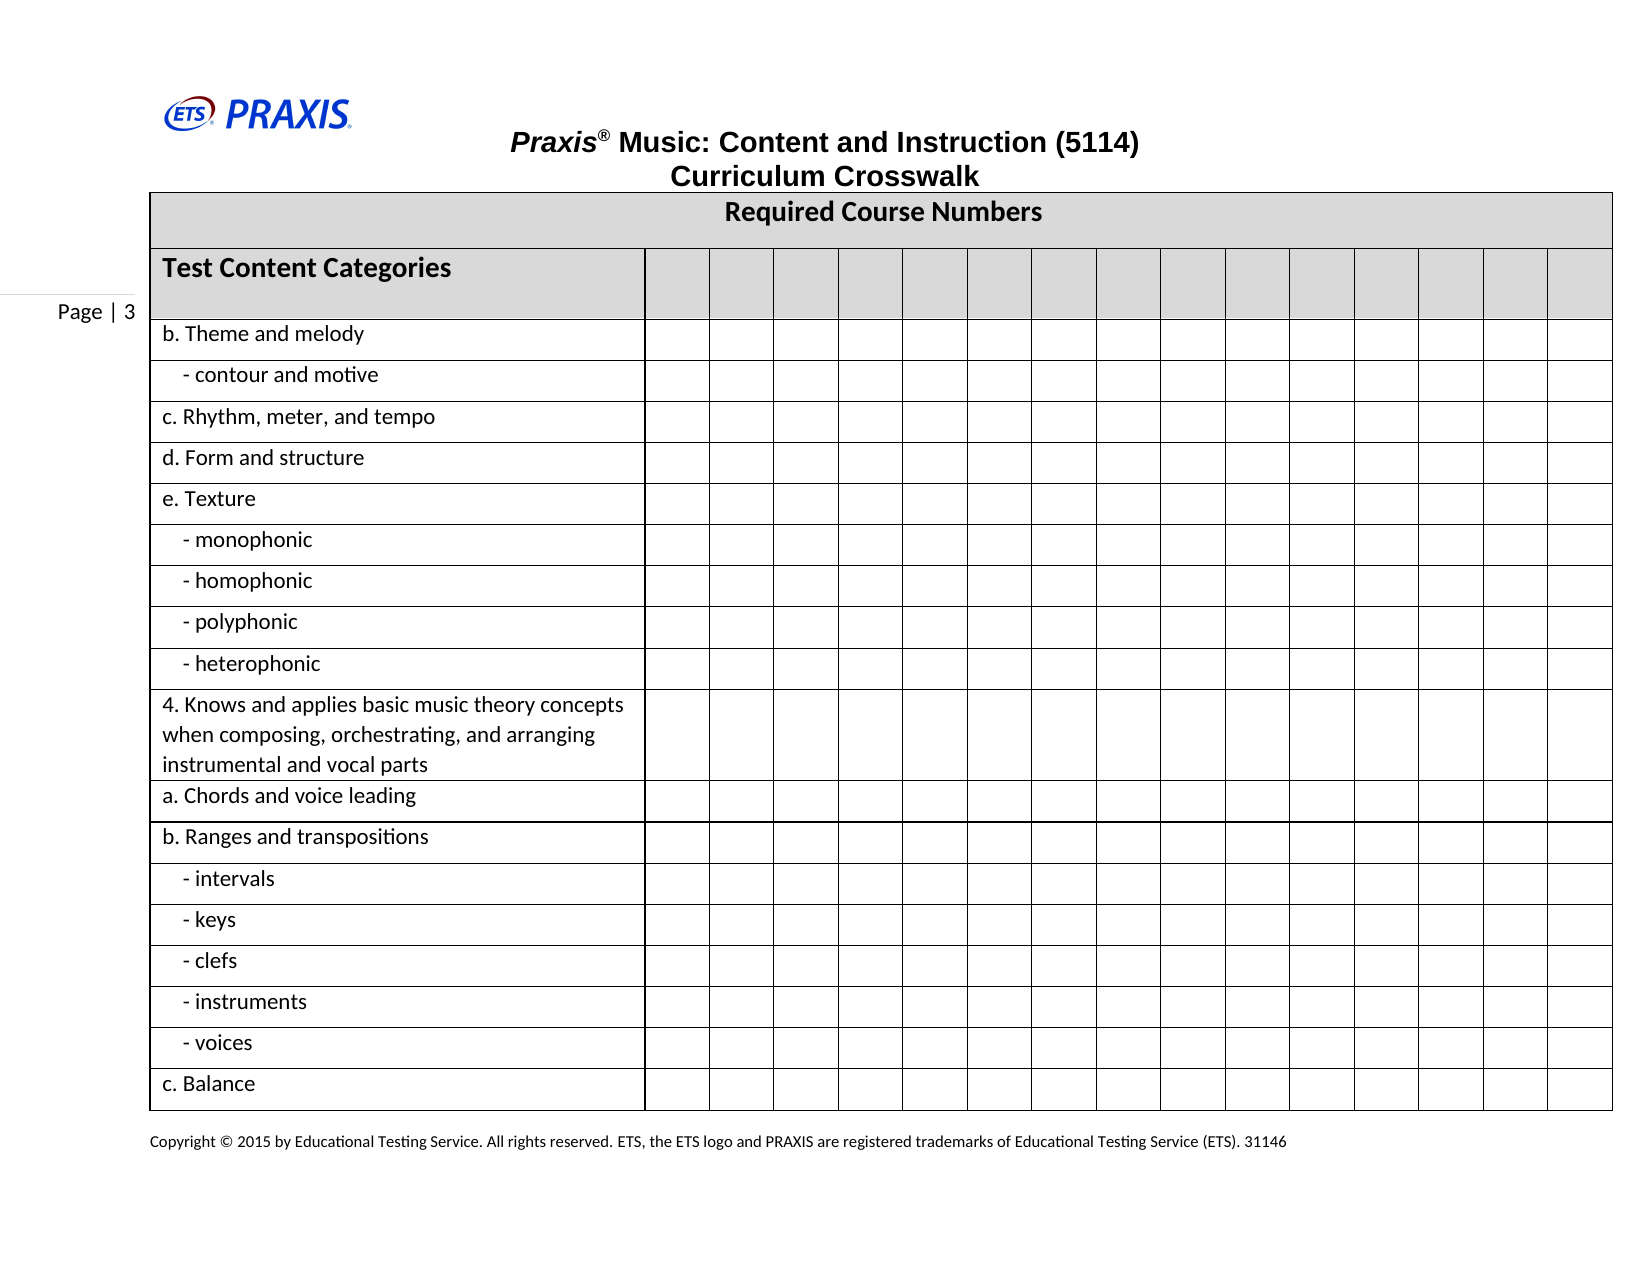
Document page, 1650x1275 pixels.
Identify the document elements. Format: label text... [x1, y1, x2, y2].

table_cell [1290, 1069, 1354, 1109]
table_cell [1355, 690, 1418, 780]
table_cell [1290, 402, 1354, 442]
table_cell [1419, 361, 1483, 401]
table_cell [646, 484, 709, 524]
table_cell [1097, 690, 1160, 780]
table_cell [1548, 402, 1612, 442]
table_cell [646, 1028, 709, 1068]
table_cell [1161, 484, 1225, 524]
table_cell [646, 607, 709, 648]
table_cell [646, 320, 709, 359]
table_cell [968, 1069, 1031, 1109]
table_cell [1032, 864, 1096, 904]
table_cell [1484, 1069, 1547, 1109]
table_cell [1419, 607, 1483, 648]
table_cell [968, 443, 1031, 483]
table_cell [1484, 484, 1547, 524]
table_cell [968, 987, 1031, 1027]
table_cell [1226, 484, 1289, 524]
table_cell [1548, 1069, 1612, 1109]
table_cell [1226, 905, 1289, 945]
table_cell [774, 690, 838, 780]
table_cell [903, 1028, 967, 1068]
table_cell [1161, 361, 1225, 401]
table_cell [646, 905, 709, 945]
table_cell [839, 484, 902, 524]
table_cell [968, 361, 1031, 401]
table_cell [1484, 402, 1547, 442]
table_cell [839, 987, 902, 1027]
table_cell [903, 781, 967, 821]
table_cell [1484, 1028, 1547, 1068]
table_cell [646, 249, 709, 318]
table_cell [1032, 249, 1096, 318]
table_cell [774, 443, 838, 483]
table_cell [1419, 823, 1483, 863]
table_cell [1419, 690, 1483, 780]
table_cell [646, 525, 709, 565]
table_cell [839, 566, 902, 606]
table_cell [1097, 607, 1160, 648]
table_cell [1484, 649, 1547, 689]
table_cell [968, 402, 1031, 442]
table_cell [1032, 823, 1096, 863]
table_cell [1032, 987, 1096, 1027]
table_cell - polyphonic [151, 607, 644, 648]
table_cell [774, 781, 838, 821]
table_cell [1548, 905, 1612, 945]
table_cell [646, 443, 709, 483]
table_cell [1419, 946, 1483, 986]
table_cell [774, 864, 838, 904]
table_cell [1419, 566, 1483, 606]
table_cell [1484, 690, 1547, 780]
table_cell [1419, 781, 1483, 821]
table_cell [968, 690, 1031, 780]
table_cell - contour and motive [151, 361, 644, 401]
table_cell [774, 402, 838, 442]
table_cell [1097, 402, 1160, 442]
table_cell [710, 484, 773, 524]
table_cell [646, 566, 709, 606]
table_cell [1097, 320, 1160, 359]
table_cell [1290, 566, 1354, 606]
table_cell [646, 402, 709, 442]
table_cell c. Balance [151, 1069, 644, 1109]
table_cell b. Theme and melody [151, 320, 644, 359]
table_cell [903, 566, 967, 606]
table_cell [1097, 361, 1160, 401]
table_cell [1161, 402, 1225, 442]
table_cell [968, 249, 1031, 318]
table_cell [1032, 946, 1096, 986]
table_cell [1161, 781, 1225, 821]
table_cell [839, 607, 902, 648]
table_cell [1548, 649, 1612, 689]
table_cell [1548, 525, 1612, 565]
table_cell - homophonic [151, 566, 644, 606]
table_cell 4. Knows and applies basic music theory concepts when composing, orchestrating, and arranging instrumental and vocal parts [151, 690, 644, 780]
table_cell [903, 607, 967, 648]
table_cell [774, 525, 838, 565]
table_cell [646, 649, 709, 689]
table_cell [968, 566, 1031, 606]
table_cell [903, 649, 967, 689]
table_cell [1290, 443, 1354, 483]
table_cell [1226, 443, 1289, 483]
table_cell - monophonic [151, 525, 644, 565]
table_cell [1548, 607, 1612, 648]
table_cell [903, 361, 967, 401]
table_cell [774, 320, 838, 359]
table_cell [1484, 249, 1547, 318]
table_cell [1355, 1028, 1418, 1068]
table_cell [1419, 443, 1483, 483]
table_cell [1484, 361, 1547, 401]
table_cell [1161, 525, 1225, 565]
table_cell [839, 249, 902, 318]
table_cell [903, 402, 967, 442]
table_cell [839, 1028, 902, 1068]
table_cell [968, 781, 1031, 821]
table_cell [1355, 249, 1418, 318]
table_cell [903, 823, 967, 863]
table_cell [710, 905, 773, 945]
table_cell e. Texture [151, 484, 644, 524]
table_cell [1161, 905, 1225, 945]
table_cell [903, 320, 967, 359]
table_cell [1097, 946, 1160, 986]
table_cell [903, 443, 967, 483]
table_cell [1290, 946, 1354, 986]
table_cell [1161, 864, 1225, 904]
table_cell [646, 361, 709, 401]
table_cell [968, 607, 1031, 648]
table_cell [710, 566, 773, 606]
table_cell [710, 781, 773, 821]
table_cell [1097, 823, 1160, 863]
table_cell [1226, 402, 1289, 442]
table_cell [1419, 484, 1483, 524]
table_cell [1032, 1069, 1096, 1109]
table_cell [1355, 987, 1418, 1027]
table_cell [1097, 443, 1160, 483]
table_cell [1032, 525, 1096, 565]
table_cell [1032, 361, 1096, 401]
table_cell [968, 525, 1031, 565]
table_cell [839, 690, 902, 780]
table_cell [1032, 905, 1096, 945]
table_cell [1419, 864, 1483, 904]
table_cell [1355, 1069, 1418, 1109]
table_cell [774, 946, 838, 986]
table_cell [710, 864, 773, 904]
table_cell [1161, 607, 1225, 648]
table_cell [839, 1069, 902, 1109]
table_cell [1097, 525, 1160, 565]
picture [150, 75, 364, 153]
table_cell [1355, 864, 1418, 904]
table_cell [710, 649, 773, 689]
table_cell [1355, 607, 1418, 648]
table_cell [1419, 1028, 1483, 1068]
table_cell [1161, 649, 1225, 689]
table_cell [1290, 361, 1354, 401]
table_cell [1290, 649, 1354, 689]
table_cell [1097, 905, 1160, 945]
table_cell [1419, 249, 1483, 318]
table_cell [1032, 781, 1096, 821]
table_cell [1484, 987, 1547, 1027]
table_cell [710, 607, 773, 648]
table_cell [1548, 1028, 1612, 1068]
table_cell [839, 525, 902, 565]
table_cell [1161, 823, 1225, 863]
table_cell [710, 823, 773, 863]
table_cell [1226, 249, 1289, 318]
table_cell [1161, 1069, 1225, 1109]
table_cell - keys [151, 905, 644, 945]
table_cell [1226, 823, 1289, 863]
table_cell [1161, 987, 1225, 1027]
table_cell [1419, 402, 1483, 442]
table_cell [1161, 249, 1225, 318]
table_cell [1548, 320, 1612, 359]
table_cell [1161, 690, 1225, 780]
table_cell [968, 649, 1031, 689]
table_cell [1548, 484, 1612, 524]
table_cell [1355, 525, 1418, 565]
table_cell [1419, 987, 1483, 1027]
table_cell [1548, 249, 1612, 318]
table_cell [1484, 566, 1547, 606]
table_cell [1097, 987, 1160, 1027]
table_cell [1226, 946, 1289, 986]
table_cell [1097, 249, 1160, 318]
table_cell [1290, 864, 1354, 904]
table_cell [1290, 823, 1354, 863]
table_cell [774, 249, 838, 318]
table_cell [774, 566, 838, 606]
table_cell [1226, 566, 1289, 606]
table_cell [1097, 1069, 1160, 1109]
table_cell [1419, 905, 1483, 945]
table_cell [1484, 905, 1547, 945]
table_cell [1226, 361, 1289, 401]
table_cell [903, 1069, 967, 1109]
table_cell [1484, 320, 1547, 359]
table_cell [903, 864, 967, 904]
table_cell [1097, 864, 1160, 904]
table_cell [839, 649, 902, 689]
table_cell [1484, 607, 1547, 648]
table_cell [1548, 361, 1612, 401]
table_cell [968, 484, 1031, 524]
table_cell [1355, 402, 1418, 442]
table_cell [1290, 905, 1354, 945]
table_cell [1290, 987, 1354, 1027]
table_cell [968, 1028, 1031, 1068]
table_cell [710, 443, 773, 483]
table_cell [774, 823, 838, 863]
table_cell [774, 484, 838, 524]
table_cell [710, 361, 773, 401]
table_cell d. Form and structure [151, 443, 644, 483]
table_cell [1484, 443, 1547, 483]
table_cell [1548, 823, 1612, 863]
table_cell [1290, 320, 1354, 359]
table_cell [968, 905, 1031, 945]
table_cell [1032, 566, 1096, 606]
table_cell [1548, 690, 1612, 780]
table_cell [710, 987, 773, 1027]
table_cell - voices [151, 1028, 644, 1068]
table_cell [1161, 946, 1225, 986]
table_cell [839, 823, 902, 863]
table_cell [774, 1028, 838, 1068]
table_cell [774, 361, 838, 401]
table_cell - instruments [151, 987, 644, 1027]
table_cell [1097, 484, 1160, 524]
table_cell [1548, 946, 1612, 986]
table_cell [1032, 320, 1096, 359]
table_cell [1419, 1069, 1483, 1109]
table_cell [839, 781, 902, 821]
table_cell b. Ranges and transpositions [151, 823, 644, 863]
table_cell [710, 320, 773, 359]
table_cell [1032, 443, 1096, 483]
table_cell c. Rhythm, meter, and tempo [151, 402, 644, 442]
table_cell [1032, 1028, 1096, 1068]
table_cell [1226, 987, 1289, 1027]
table_cell [968, 864, 1031, 904]
table_cell [1161, 320, 1225, 359]
table_cell [1290, 484, 1354, 524]
table_cell [903, 249, 967, 318]
table_cell [1226, 781, 1289, 821]
table_cell [1226, 525, 1289, 565]
table_cell [839, 361, 902, 401]
table_cell [1548, 566, 1612, 606]
table_cell [774, 987, 838, 1027]
table_cell [1161, 443, 1225, 483]
table_cell - heterophonic [151, 649, 644, 689]
table_cell [903, 690, 967, 780]
table_cell [1097, 781, 1160, 821]
table_cell [839, 946, 902, 986]
table_cell [903, 946, 967, 986]
table_cell [710, 1028, 773, 1068]
table_cell [646, 781, 709, 821]
table_cell [710, 249, 773, 318]
table_cell [839, 864, 902, 904]
table_cell [1355, 781, 1418, 821]
table_cell [1226, 649, 1289, 689]
table_cell [1226, 320, 1289, 359]
table_cell [1290, 525, 1354, 565]
table_cell [1484, 864, 1547, 904]
table_cell [1355, 320, 1418, 359]
table_cell [1290, 690, 1354, 780]
table_cell [903, 905, 967, 945]
table_cell [646, 1069, 709, 1109]
table_cell - clefs [151, 946, 644, 986]
table_cell [1484, 525, 1547, 565]
table_cell [1290, 249, 1354, 318]
table_cell [839, 402, 902, 442]
table_cell [1484, 823, 1547, 863]
table_cell [1226, 607, 1289, 648]
table_cell [1032, 649, 1096, 689]
table_cell Test Content Categories [151, 249, 644, 318]
table_cell [710, 946, 773, 986]
table_cell [1355, 484, 1418, 524]
table_cell [710, 690, 773, 780]
table_cell [1032, 484, 1096, 524]
table_cell [1548, 987, 1612, 1027]
table_cell [774, 649, 838, 689]
table_cell [1419, 649, 1483, 689]
table_cell [1032, 607, 1096, 648]
table_cell [1097, 649, 1160, 689]
table_cell [646, 823, 709, 863]
table_cell [1161, 566, 1225, 606]
table_cell [1484, 946, 1547, 986]
table_cell [1548, 864, 1612, 904]
table_cell [968, 320, 1031, 359]
table_cell [1355, 946, 1418, 986]
table_cell [774, 1069, 838, 1109]
table_cell [1226, 1069, 1289, 1109]
table_cell [1355, 361, 1418, 401]
table_cell [710, 525, 773, 565]
table_cell [1290, 781, 1354, 821]
table_cell [1484, 781, 1547, 821]
table_cell [1161, 1028, 1225, 1068]
table_cell [839, 320, 902, 359]
table_cell [1355, 905, 1418, 945]
table_cell [1419, 525, 1483, 565]
table_cell [646, 946, 709, 986]
table_cell [968, 823, 1031, 863]
table_cell [1548, 443, 1612, 483]
table_cell [774, 905, 838, 945]
table_cell [903, 987, 967, 1027]
table_cell [646, 987, 709, 1027]
table_cell [1226, 1028, 1289, 1068]
table_header Required Course Numbers [151, 193, 1612, 248]
table_cell [646, 864, 709, 904]
table_cell [1226, 864, 1289, 904]
table_cell [1290, 607, 1354, 648]
table_cell [1419, 320, 1483, 359]
table_cell [1226, 690, 1289, 780]
table_cell [1548, 781, 1612, 821]
table_cell [774, 607, 838, 648]
table_cell [839, 905, 902, 945]
table_cell [1097, 1028, 1160, 1068]
table_cell [1355, 823, 1418, 863]
table_cell [646, 690, 709, 780]
table_cell [1032, 690, 1096, 780]
table_cell [903, 525, 967, 565]
table_cell [968, 946, 1031, 986]
table_cell - intervals [151, 864, 644, 904]
table_cell a. Chords and voice leading [151, 781, 644, 821]
table_cell [710, 402, 773, 442]
table_cell [1355, 566, 1418, 606]
table_cell [1032, 402, 1096, 442]
table_cell [1355, 649, 1418, 689]
table_cell [1355, 443, 1418, 483]
table_cell [1097, 566, 1160, 606]
table_cell [903, 484, 967, 524]
table_cell [1290, 1028, 1354, 1068]
table_cell [839, 443, 902, 483]
table_cell [710, 1069, 773, 1109]
